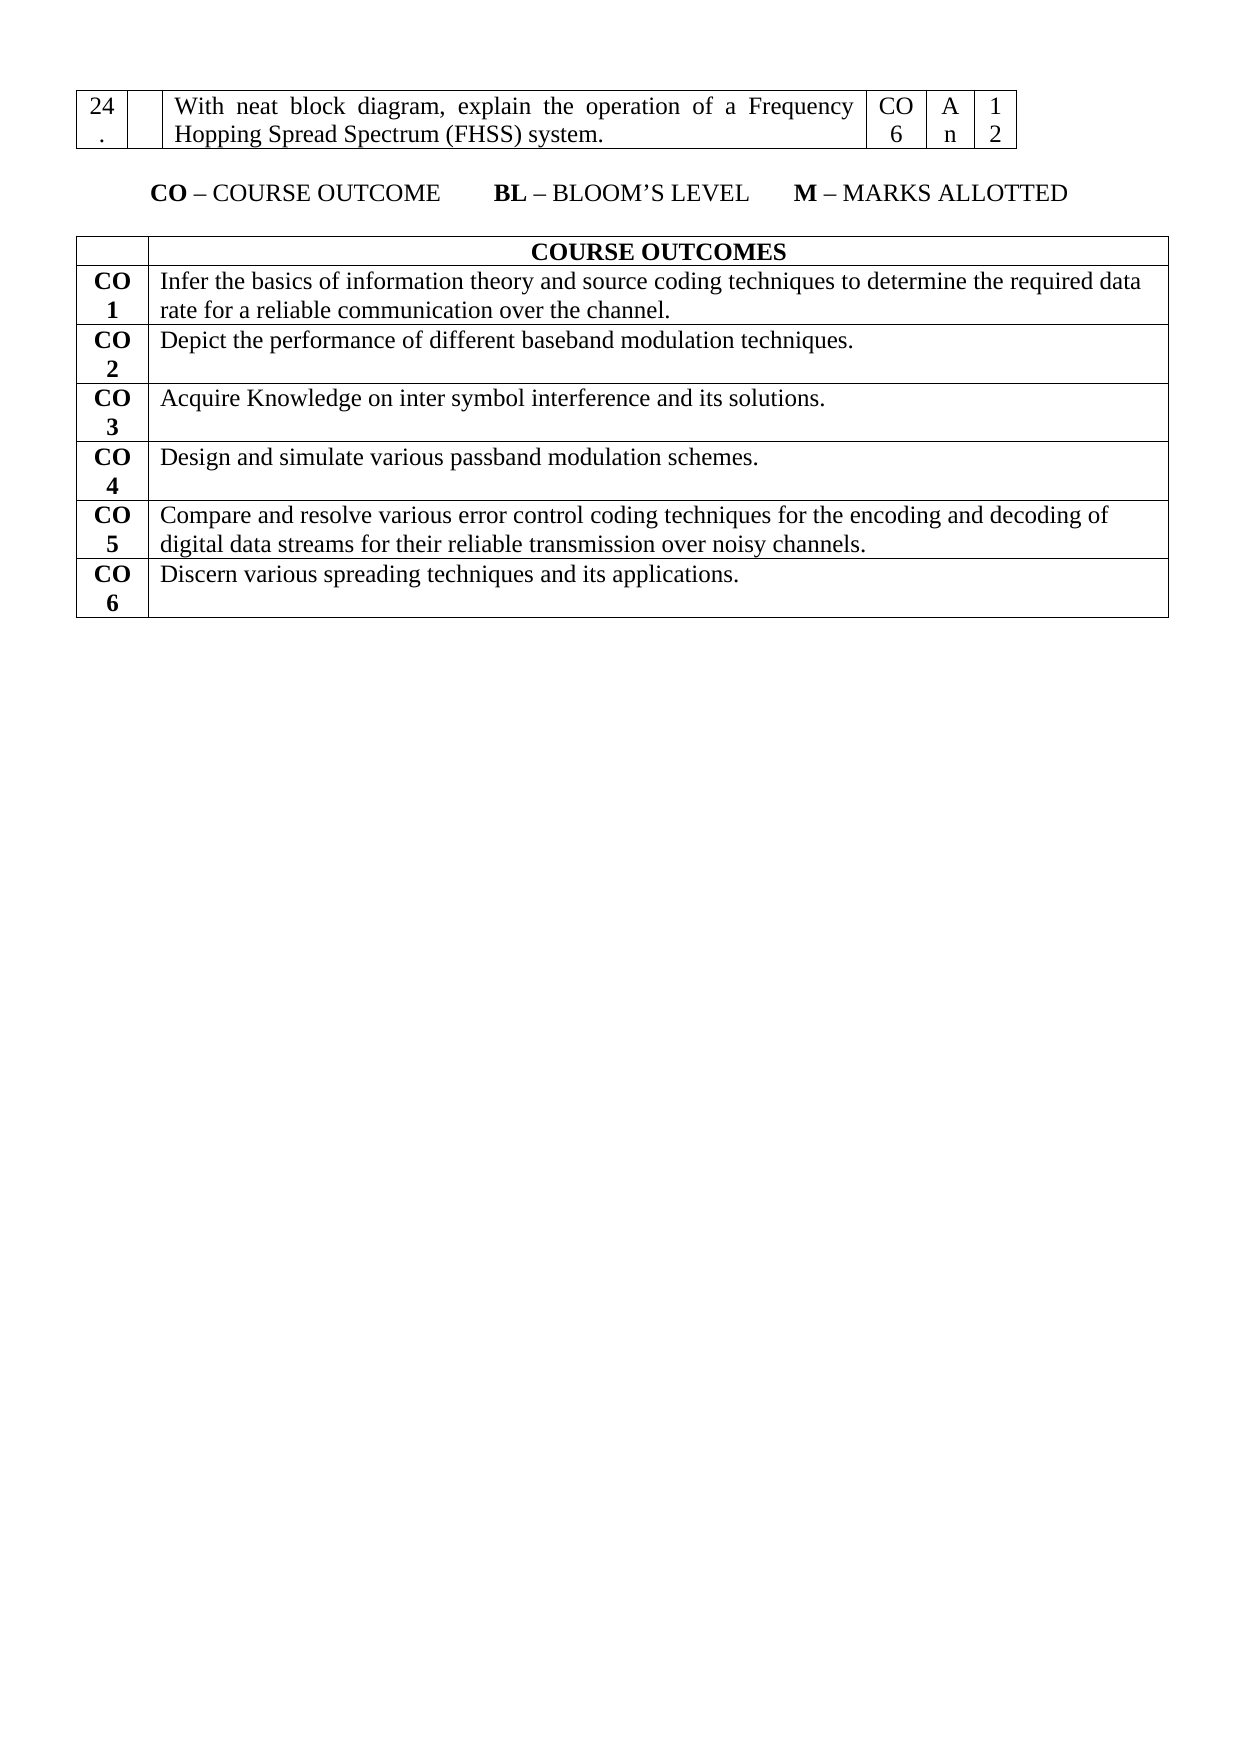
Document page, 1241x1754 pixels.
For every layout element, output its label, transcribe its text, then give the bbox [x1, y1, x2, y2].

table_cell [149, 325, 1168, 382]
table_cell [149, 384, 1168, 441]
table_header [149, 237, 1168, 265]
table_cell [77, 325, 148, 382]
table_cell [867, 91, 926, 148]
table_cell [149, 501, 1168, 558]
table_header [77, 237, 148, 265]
text CO – COURSE OUTCOME BL – BLOOM’S LEVEL M – MARKS ALLOTTED [150, 178, 1090, 207]
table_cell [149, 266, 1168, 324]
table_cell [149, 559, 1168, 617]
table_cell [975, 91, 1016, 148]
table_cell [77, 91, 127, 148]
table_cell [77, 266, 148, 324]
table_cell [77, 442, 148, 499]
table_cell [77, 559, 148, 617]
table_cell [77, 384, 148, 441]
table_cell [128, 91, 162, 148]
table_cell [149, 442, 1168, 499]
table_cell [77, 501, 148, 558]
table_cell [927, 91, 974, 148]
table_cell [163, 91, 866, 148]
